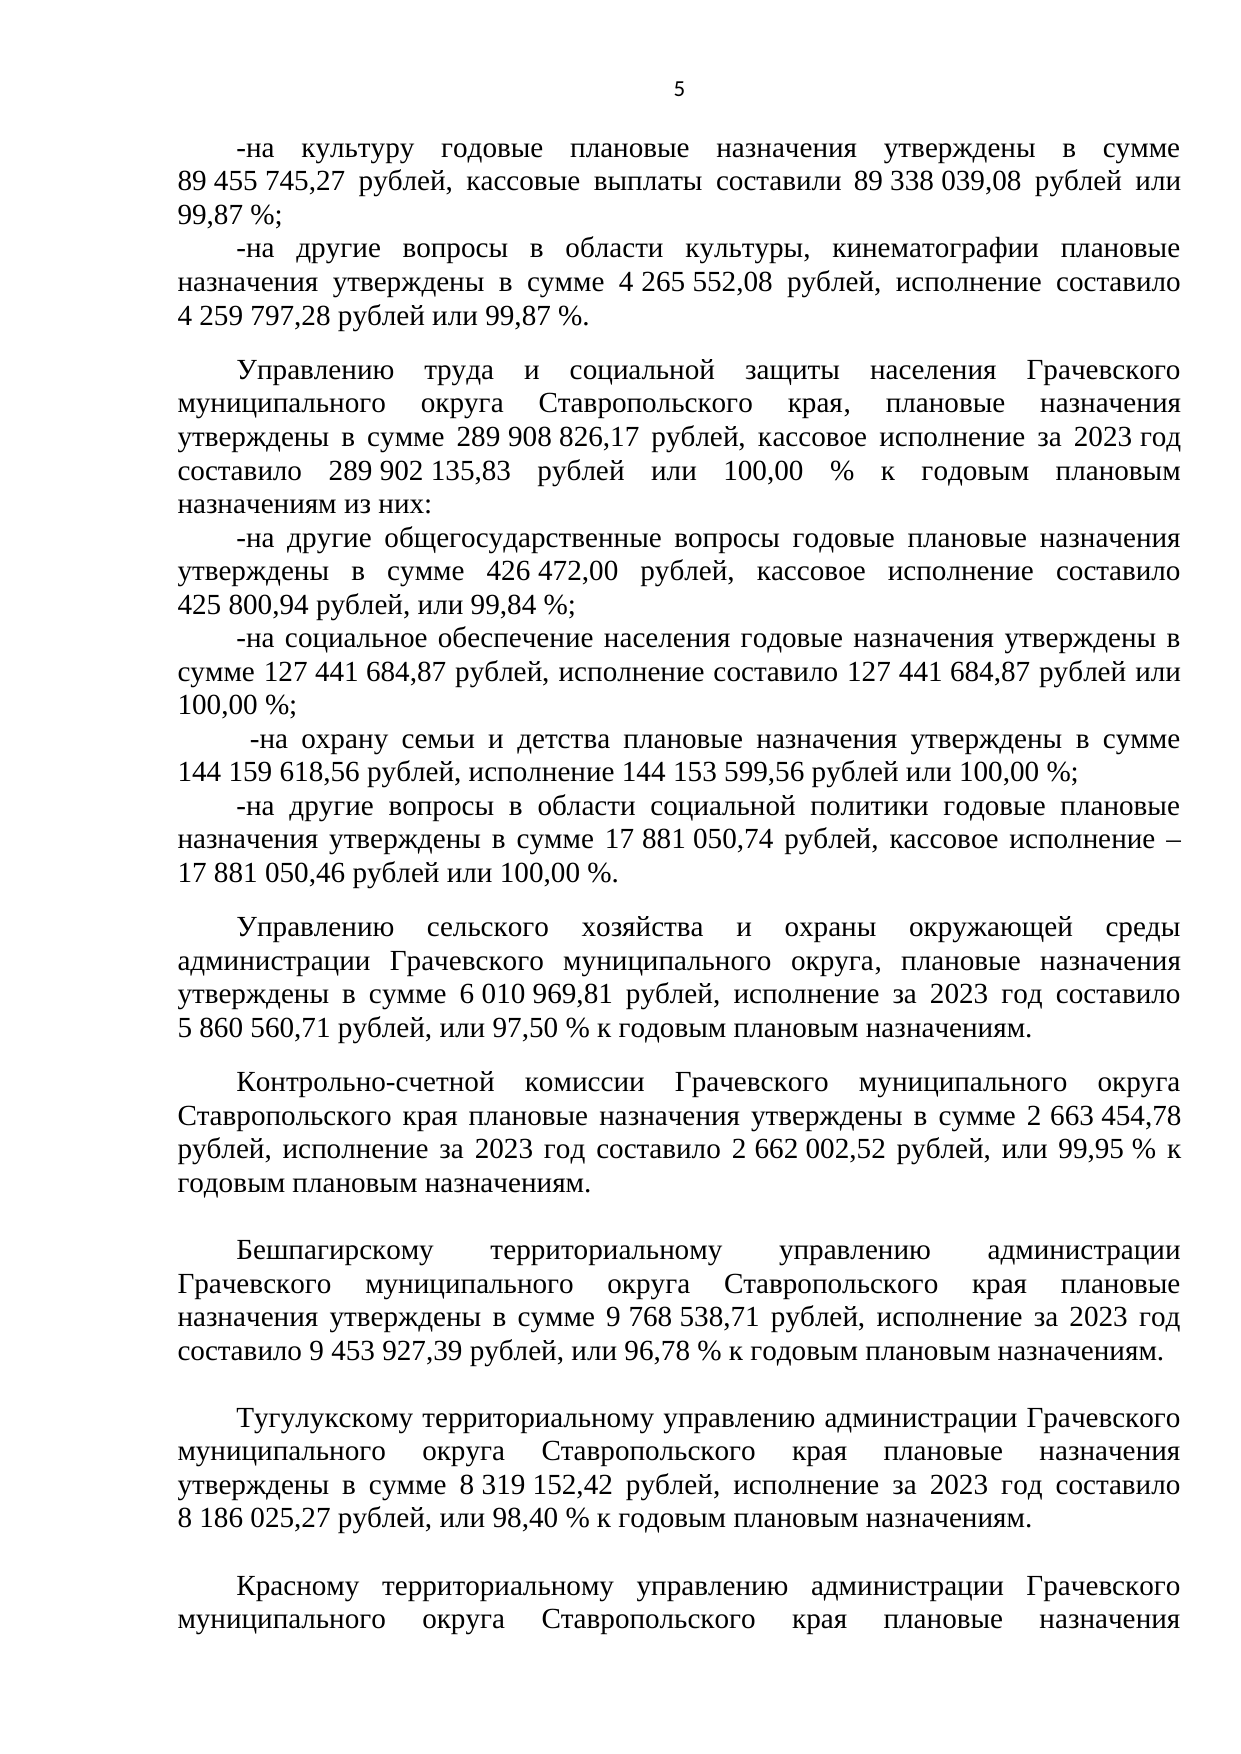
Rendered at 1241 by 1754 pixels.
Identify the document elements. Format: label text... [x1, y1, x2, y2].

text Тугулукскому территориальному управлению администрации Грачевского муниципального округа Ставропольского края плановые назначения утверждены в сумме 8 319 152,42 рублей, исполнение за 2023 год составило 8 186 025,27 рублей, или 98,40 % к годовым плановым назначениям. [177, 1400, 1181, 1534]
text Контрольно-счетной комиссии Грачевского муниципального округа Ставропольского края плановые назначения утверждены в сумме 2 663 454,78 рублей, исполнение за 2023 год составило 2 662 002,52 рублей, или 99,95 % к годовым плановым назначениям. [177, 1064, 1181, 1199]
text Бешпагирскому территориальному управлению администрации Грачевского муниципального округа Ставропольского края плановые назначения утверждены в сумме 9 768 538,71 рублей, исполнение за 2023 год составило 9 453 927,39 рублей, или 96,78 % к годовым плановым назначениям. [177, 1232, 1181, 1366]
text -на охрану семьи и детства плановые назначения утверждены в сумме 144 159 618,56 рублей, исполнение 144 153 599,56 рублей или 100,00 %; [177, 721, 1181, 788]
text Управлению сельского хозяйства и охраны окружающей среды администрации Грачевского муниципального округа, плановые назначения утверждены в сумме 6 010 969,81 рублей, исполнение за 2023 год составило 5 860 560,71 рублей, или 97,50 % к годовым плановым назначениям. [177, 909, 1181, 1044]
text -на другие общегосударственные вопросы годовые плановые назначения утверждены в сумме 426 472,00 рублей, кассовое исполнение составило 425 800,94 рублей, или 99,84 %; [177, 520, 1181, 620]
text Управлению труда и социальной защиты населения Грачевского муниципального округа Ставропольского края, плановые назначения утверждены в сумме 289 908 826,17 рублей, кассовое исполнение за 2023 год составило 289 902 135,83 рублей или 100,00 % к годовым плановым назначениям из них: [177, 352, 1181, 520]
text -на другие вопросы в области социальной политики годовые плановые назначения утверждены в сумме 17 881 050,74 рублей, кассовое исполнение – 17 881 050,46 рублей или 100,00 %. [177, 788, 1181, 889]
text -на социальное обеспечение населения годовые назначения утверждены в сумме 127 441 684,87 рублей, исполнение составило 127 441 684,87 рублей или 100,00 %; [177, 620, 1181, 721]
text -на другие вопросы в области культуры, кинематографии плановые назначения утверждены в сумме 4 265 552,08 рублей, исполнение составило 4 259 797,28 рублей или 99,87 %. [177, 231, 1181, 331]
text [177, 1568, 1181, 1635]
text -на культуру годовые плановые назначения утверждены в сумме 89 455 745,27 рублей, кассовые выплаты составили 89 338 039,08 рублей или 99,87 %; [177, 130, 1181, 231]
